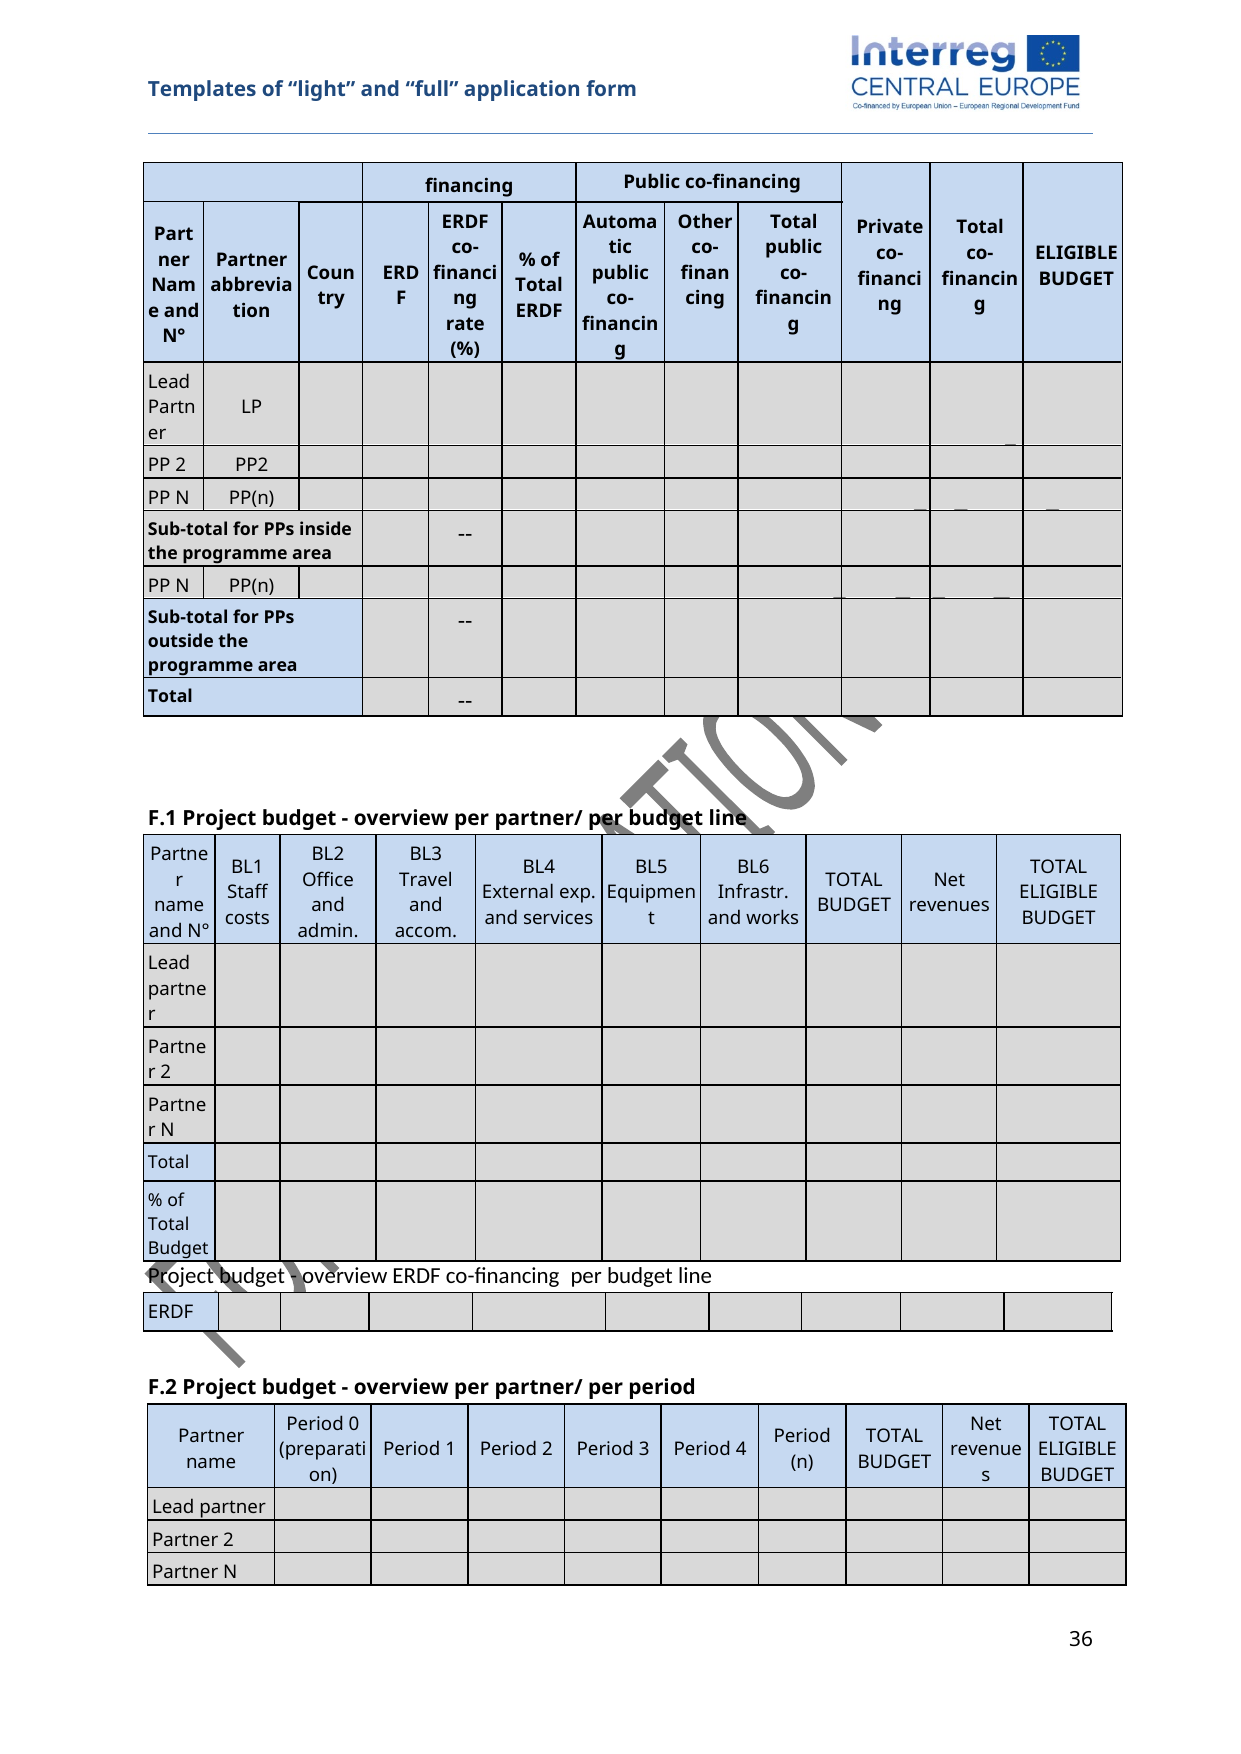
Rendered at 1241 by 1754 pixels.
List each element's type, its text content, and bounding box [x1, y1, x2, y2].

table_cell [216, 1144, 279, 1180]
table_cell [577, 678, 664, 715]
table_cell [429, 363, 501, 444]
table_cell [476, 1182, 601, 1260]
table_header Period 2 [469, 1405, 564, 1487]
table_cell [503, 511, 575, 565]
table_cell [665, 678, 737, 715]
table_cell [1024, 598, 1122, 677]
table_cell Total public co-financing [739, 203, 841, 361]
table_cell Country [300, 203, 362, 361]
table_cell [997, 1028, 1120, 1084]
table_cell [503, 599, 575, 677]
table_cell [902, 944, 996, 1026]
table_cell [665, 567, 737, 597]
table_cell [300, 446, 362, 477]
table_cell [1024, 565, 1122, 597]
text F.1 Project budget - overview per partner/ per budget line [148, 803, 1093, 831]
table_cell [1024, 477, 1122, 509]
table_cell [931, 363, 1022, 444]
table_cell [377, 1182, 475, 1260]
table_cell [842, 363, 929, 444]
table_cell [739, 446, 841, 477]
table_cell [842, 479, 929, 509]
table_header Period 1 [372, 1405, 467, 1487]
table_cell [1030, 1521, 1125, 1552]
table_cell [931, 479, 1022, 509]
table_cell [476, 1028, 601, 1084]
table_cell [363, 446, 428, 477]
table_header Period 3 [565, 1405, 660, 1487]
table_cell [662, 1521, 758, 1552]
table_header Net revenues [943, 1405, 1028, 1487]
table_cell [759, 1553, 845, 1584]
table_cell [275, 1521, 370, 1552]
table_cell [577, 599, 664, 677]
table_cell [363, 479, 428, 509]
table_header BL5 Equipment [603, 835, 700, 943]
table_cell [701, 1028, 805, 1084]
table_cell % of Total Budget [144, 1182, 214, 1260]
table_cell [577, 511, 664, 565]
table_cell PP(n) [204, 479, 298, 509]
table_cell -- [429, 511, 501, 565]
table_cell Partner abbreviation [204, 202, 298, 361]
table_cell Other co-financing [665, 203, 737, 361]
table_cell Total [144, 678, 362, 715]
table_cell Sub-total for PPs inside the programme area [144, 511, 362, 565]
table_cell [577, 446, 664, 477]
table_cell [665, 511, 737, 565]
table_cell [372, 1553, 467, 1584]
table_cell [807, 1182, 901, 1260]
table_cell [943, 1521, 1028, 1552]
table_cell [1024, 510, 1122, 565]
table_cell [902, 1144, 996, 1180]
table_cell [603, 1086, 700, 1142]
table_cell [300, 479, 362, 509]
table_cell [216, 944, 279, 1026]
table_header [281, 1293, 368, 1330]
table_cell [739, 511, 841, 565]
table_cell [429, 567, 501, 597]
table_cell [807, 1144, 901, 1180]
table_header [219, 1293, 280, 1330]
table_cell % of Total ERDF [503, 203, 575, 361]
table_cell Public co-financing [577, 163, 841, 201]
picture [845, 35, 1092, 112]
table_header [370, 1293, 472, 1330]
table_cell Sub-total for PPs outside the programme area [144, 599, 362, 677]
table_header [1024, 163, 1122, 361]
table_cell Private co-financing [842, 163, 929, 361]
table_cell [363, 363, 428, 444]
table_cell Partner Name and N° [144, 202, 203, 361]
table_cell [275, 1553, 370, 1584]
table_cell [469, 1488, 564, 1519]
table_header [802, 1293, 900, 1330]
table_cell [577, 567, 664, 597]
table_cell Partner 2 [144, 1028, 214, 1084]
table_cell [377, 944, 475, 1026]
table_cell Lead partner [148, 1488, 274, 1519]
table_cell [1024, 445, 1122, 477]
table_cell [1024, 677, 1122, 715]
table_cell [281, 1144, 375, 1180]
table_header Partner name [148, 1405, 274, 1487]
table_cell [503, 479, 575, 509]
table_header TOTAL ELIGIBLE BUDGET [1030, 1405, 1125, 1487]
table_cell [701, 1086, 805, 1142]
table_cell -- [429, 678, 501, 715]
table_cell [997, 1086, 1120, 1142]
table_cell [503, 446, 575, 477]
table_cell [739, 363, 841, 444]
table_header TOTAL ELIGIBLE BUDGET [997, 835, 1120, 943]
table_cell [997, 944, 1120, 1026]
table_cell -- [429, 599, 501, 677]
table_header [363, 163, 575, 201]
table_cell [739, 479, 841, 509]
table_cell [565, 1553, 660, 1584]
table_cell PP N [144, 479, 203, 509]
table_cell [476, 944, 601, 1026]
table_header BL1 Staff costs [216, 835, 279, 943]
table_cell Automatic public co-financing [577, 203, 664, 361]
table_cell PP(n) [204, 567, 298, 597]
table_cell [943, 1488, 1028, 1519]
table_header Period 4 [662, 1405, 758, 1487]
table_cell [377, 1028, 475, 1084]
text F.2 Project budget - overview per partner/ per period [148, 1372, 1093, 1401]
table_header Net revenues [902, 835, 996, 943]
table_header BL4 External exp. and services [476, 835, 601, 943]
table_header [901, 1293, 1003, 1330]
table_cell [281, 1182, 375, 1260]
table_cell [603, 944, 700, 1026]
table_cell [216, 1028, 279, 1084]
table_cell [665, 446, 737, 477]
table_cell [902, 1028, 996, 1084]
table_cell [847, 1521, 942, 1552]
table_cell [1030, 1553, 1125, 1584]
table_cell [603, 1144, 700, 1180]
table_cell [577, 363, 664, 444]
table_cell [300, 567, 362, 597]
table_cell [363, 567, 428, 597]
table_cell [739, 678, 841, 715]
table_cell [847, 1553, 942, 1584]
table_cell [759, 1521, 845, 1552]
table_header BL6 Infrastr. and works [701, 835, 805, 943]
table_header Partner [144, 163, 362, 201]
table_cell [603, 1028, 700, 1084]
table_cell [469, 1521, 564, 1552]
table_cell Lead partner [144, 944, 214, 1026]
table_cell [931, 446, 1022, 477]
table_header [1005, 1293, 1111, 1330]
table_cell [372, 1488, 467, 1519]
table_cell [739, 599, 841, 677]
table_header Partner name and N° [144, 835, 214, 943]
table_cell [701, 944, 805, 1026]
table_cell [807, 1086, 901, 1142]
table_cell [216, 1086, 279, 1142]
text Project budget - overview ERDF co-financing per budget line [148, 1262, 1093, 1289]
table_cell [363, 599, 428, 677]
table_cell [997, 1182, 1120, 1260]
table_cell [842, 567, 929, 597]
table_cell [665, 599, 737, 677]
table_cell ERDF co-financing rate (%) [429, 203, 501, 361]
table_cell [300, 363, 362, 444]
table_cell [1030, 1488, 1125, 1519]
table_cell [701, 1182, 805, 1260]
table_cell [469, 1553, 564, 1584]
table_cell [275, 1488, 370, 1519]
table_cell [847, 1488, 942, 1519]
table_cell [931, 511, 1022, 565]
table_header [710, 1293, 801, 1330]
table_cell [662, 1553, 758, 1584]
table_cell Total co-financing [931, 163, 1022, 361]
table_cell [216, 1182, 279, 1260]
table_header TOTAL BUDGET [807, 835, 901, 943]
table_cell [902, 1182, 996, 1260]
table_cell [665, 363, 737, 444]
table_cell [902, 1086, 996, 1142]
table_cell [842, 678, 929, 715]
table_cell [943, 1553, 1028, 1584]
table_cell [377, 1086, 475, 1142]
table_cell LP [204, 363, 298, 444]
table_cell PP2 [204, 446, 298, 477]
table_cell [665, 479, 737, 509]
table_header BL3 Travel and accom. [377, 835, 475, 943]
table_cell [759, 1488, 845, 1519]
table_cell [701, 1144, 805, 1180]
table_cell [807, 944, 901, 1026]
table_cell [931, 567, 1022, 597]
table_cell [565, 1521, 660, 1552]
table_cell [577, 479, 664, 509]
table_header TOTAL BUDGET [847, 1405, 942, 1487]
table_cell [931, 678, 1022, 715]
table_header BL2 Office and admin. [281, 835, 375, 943]
table_cell [429, 446, 501, 477]
table_cell [503, 678, 575, 715]
table_cell [429, 479, 501, 509]
table_cell [1024, 361, 1122, 444]
table_cell [997, 1144, 1120, 1180]
table_cell [281, 944, 375, 1026]
table_header ERDF [144, 1293, 218, 1330]
table_cell [281, 1086, 375, 1142]
table_cell [377, 1144, 475, 1180]
table_cell [739, 567, 841, 597]
table_cell [931, 599, 1022, 677]
table_cell Partner N [148, 1553, 274, 1584]
table_cell [363, 511, 428, 565]
table_cell [662, 1488, 758, 1519]
table_cell Lead Partner [144, 363, 203, 444]
table_cell [372, 1521, 467, 1552]
table_cell [565, 1488, 660, 1519]
table_cell Total [144, 1144, 214, 1180]
table_cell [503, 363, 575, 444]
table_cell [842, 511, 929, 565]
table_cell PP N [144, 567, 203, 597]
table_cell [476, 1144, 601, 1180]
table_header [606, 1293, 708, 1330]
table_header Period (n) [759, 1405, 845, 1487]
table_cell [842, 599, 929, 677]
table_header [473, 1293, 605, 1330]
table_cell [363, 678, 428, 715]
table_header Period 0 (preparation) [275, 1405, 370, 1487]
table_cell [281, 1028, 375, 1084]
table_cell Partner 2 [148, 1521, 274, 1552]
table_cell [503, 567, 575, 597]
table_cell ERDF [363, 203, 428, 361]
table_cell [842, 446, 929, 477]
table_cell [603, 1182, 700, 1260]
table_cell [476, 1086, 601, 1142]
table_cell PP 2 [144, 446, 203, 477]
table_cell Partner N [144, 1086, 214, 1142]
table_cell [807, 1028, 901, 1084]
